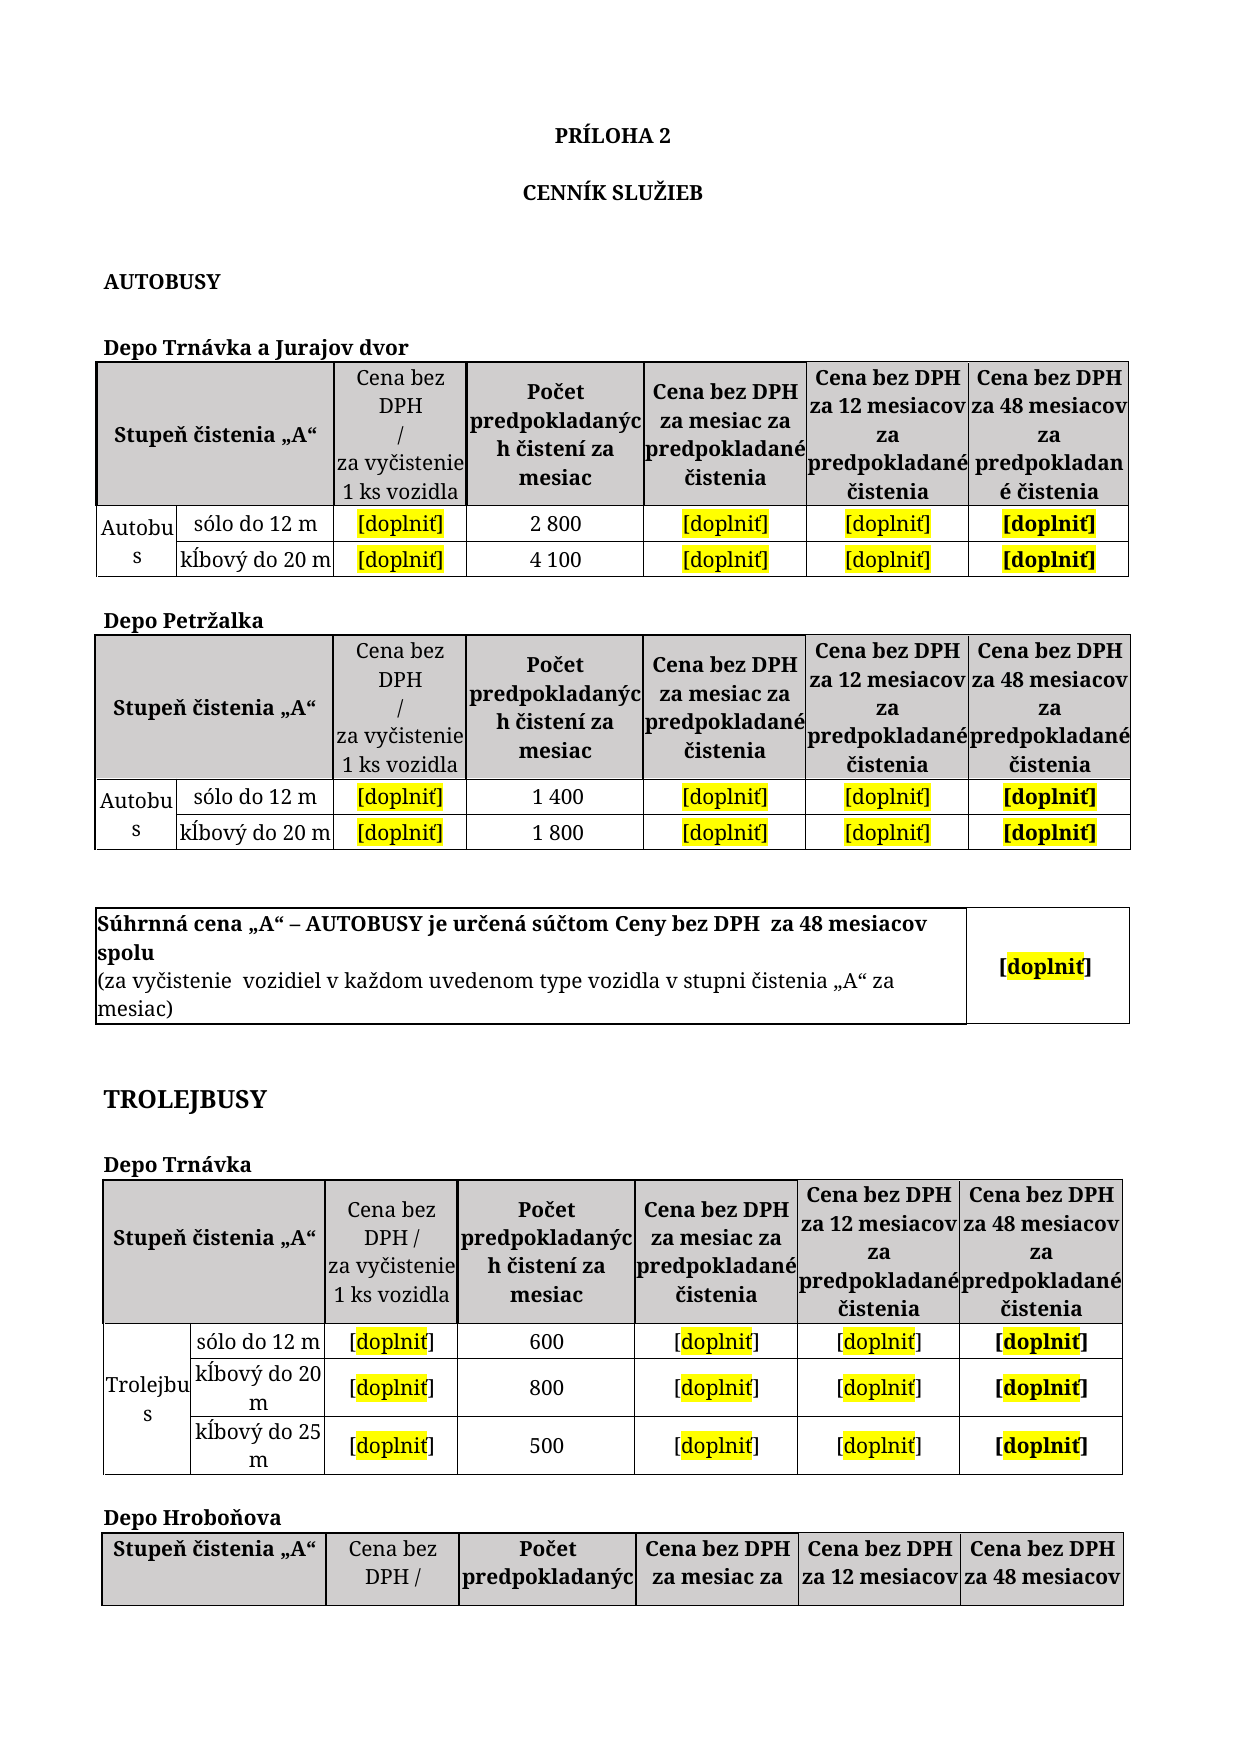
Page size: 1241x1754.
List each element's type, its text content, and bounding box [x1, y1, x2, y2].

table_cell Trolejbus [104, 1324, 190, 1474]
table_cell [doplniť] [798, 1324, 959, 1358]
table_cell kĺbový do 20 m [177, 542, 333, 576]
text Depo Petržalka [103, 606, 1122, 634]
table_cell [doplniť] [969, 780, 1130, 814]
table_cell kĺbový do 25 m [191, 1417, 324, 1474]
table_cell 2 800 [467, 506, 643, 541]
table_header Cena bez DPH za 48 mesiacov za predpokladané čistenia [968, 635, 1130, 778]
table_cell [doplniť] [806, 815, 968, 849]
table_cell 600 [458, 1324, 634, 1358]
table_header Cena bez DPH za mesiac za predpokladané čistenia [636, 1181, 797, 1323]
table_cell [doplniť] [644, 542, 806, 576]
table_cell 1 800 [467, 815, 643, 849]
table_header Cena bez DPH za 12 mesiacov za predpokladané čistenia [806, 635, 968, 778]
table_cell [doplniť] [325, 1359, 457, 1416]
table_cell [doplniť] [635, 1324, 797, 1358]
table_header Cena bez DPH / za vyčistenie 1 ks vozidla [326, 1181, 456, 1323]
table_header Stupeň čistenia „A“ [103, 1534, 325, 1605]
table_cell 1 400 [467, 780, 643, 814]
table_cell [doplniť] [644, 506, 806, 541]
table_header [327, 1534, 458, 1605]
table_header [doplniť] [967, 908, 1129, 1023]
table_cell [doplniť] [644, 780, 805, 814]
text TROLEJBUSY [103, 1082, 1122, 1116]
table_cell 800 [458, 1359, 634, 1416]
table_cell [doplniť] [960, 1324, 1122, 1358]
table_header Stupeň čistenia „A“ [104, 1181, 324, 1323]
table_cell [doplniť] [644, 815, 805, 849]
table_header Cena bez DPH za 48 mesiacov za predpokladané čistenia [960, 1180, 1122, 1323]
table_cell [doplniť] [969, 542, 1128, 576]
table_cell [doplniť] [798, 1359, 959, 1416]
table_header Stupeň čistenia „A“ [96, 636, 332, 778]
table_cell sólo do 12 m [177, 506, 333, 541]
table_header Cena bez DPH za mesiac za predpokladané čistenia [645, 363, 806, 505]
text CENNÍK SLUŽIEB [103, 178, 1122, 206]
table_cell [doplniť] [334, 506, 466, 541]
table_cell [doplniť] [960, 1417, 1122, 1474]
list Depo Trnávka a Jurajov dvor [103, 333, 1122, 361]
table_cell 4 100 [467, 542, 643, 576]
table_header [961, 1533, 1123, 1605]
table_header Počet predpokladaných čistení za mesiac [467, 636, 642, 778]
text Depo Hroboňova [103, 1503, 1122, 1532]
table_cell [doplniť] [969, 506, 1128, 541]
table_cell [doplniť] [960, 1359, 1122, 1416]
table_cell sólo do 12 m [191, 1324, 324, 1358]
table_cell [doplniť] [806, 780, 968, 814]
table_header Cena bez DPH za 12 mesiacov za predpokladané čistenia [807, 362, 968, 505]
list AUTOBUSY [103, 267, 1122, 296]
table_cell sólo do 12 m [177, 780, 333, 814]
table_header Počet predpokladaných čistení za mesiac [468, 363, 643, 505]
text Depo Trnávka [103, 1150, 1122, 1178]
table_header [799, 1533, 961, 1605]
table_header Cena bez DPH za 48 mesiacov za predpokladané čistenia [969, 362, 1128, 505]
table_cell [doplniť] [807, 506, 968, 541]
table_cell [doplniť] [334, 780, 466, 814]
table_cell kĺbový do 20 m [177, 815, 333, 849]
table_cell Autobus [97, 506, 176, 576]
table_cell [doplniť] [635, 1417, 797, 1474]
table_header Cena bez DPH za mesiac za predpokladané čistenia [644, 636, 805, 778]
table_header Cena bez DPH / za vyčistenie 1 ks vozidla [335, 363, 465, 505]
table_header Cena bez DPH za 12 mesiacov za predpokladané čistenia [798, 1180, 959, 1323]
table_cell [doplniť] [807, 542, 968, 576]
table_cell [doplniť] [635, 1359, 797, 1416]
table_cell Autobus [96, 780, 176, 849]
table_cell [doplniť] [334, 815, 466, 849]
table_header Stupeň čistenia „A“ [98, 363, 333, 505]
table_cell [doplniť] [334, 542, 466, 576]
table_cell kĺbový do 20 m [191, 1359, 324, 1416]
text PRÍLOHA 2 [103, 121, 1122, 149]
table_header Počet predpokladaných čistení za mesiac [459, 1181, 634, 1323]
table_cell 500 [458, 1417, 634, 1474]
table_cell [doplniť] [798, 1417, 959, 1474]
table_cell [doplniť] [969, 815, 1130, 849]
table_cell [doplniť] [325, 1324, 457, 1358]
table_header Cena bez DPH / za vyčistenie 1 ks vozidla [334, 636, 465, 778]
table_header Súhrnná cena „A“ – AUTOBUSY je určená súčtom Ceny bez DPH za 48 mesiacov spolu (za vyčistenie vozidiel v každom uvedenom type vozidla v stupni čistenia „A“ za mesiac) [97, 909, 966, 1023]
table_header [637, 1534, 798, 1605]
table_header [460, 1534, 635, 1605]
table_cell [doplniť] [325, 1417, 457, 1474]
